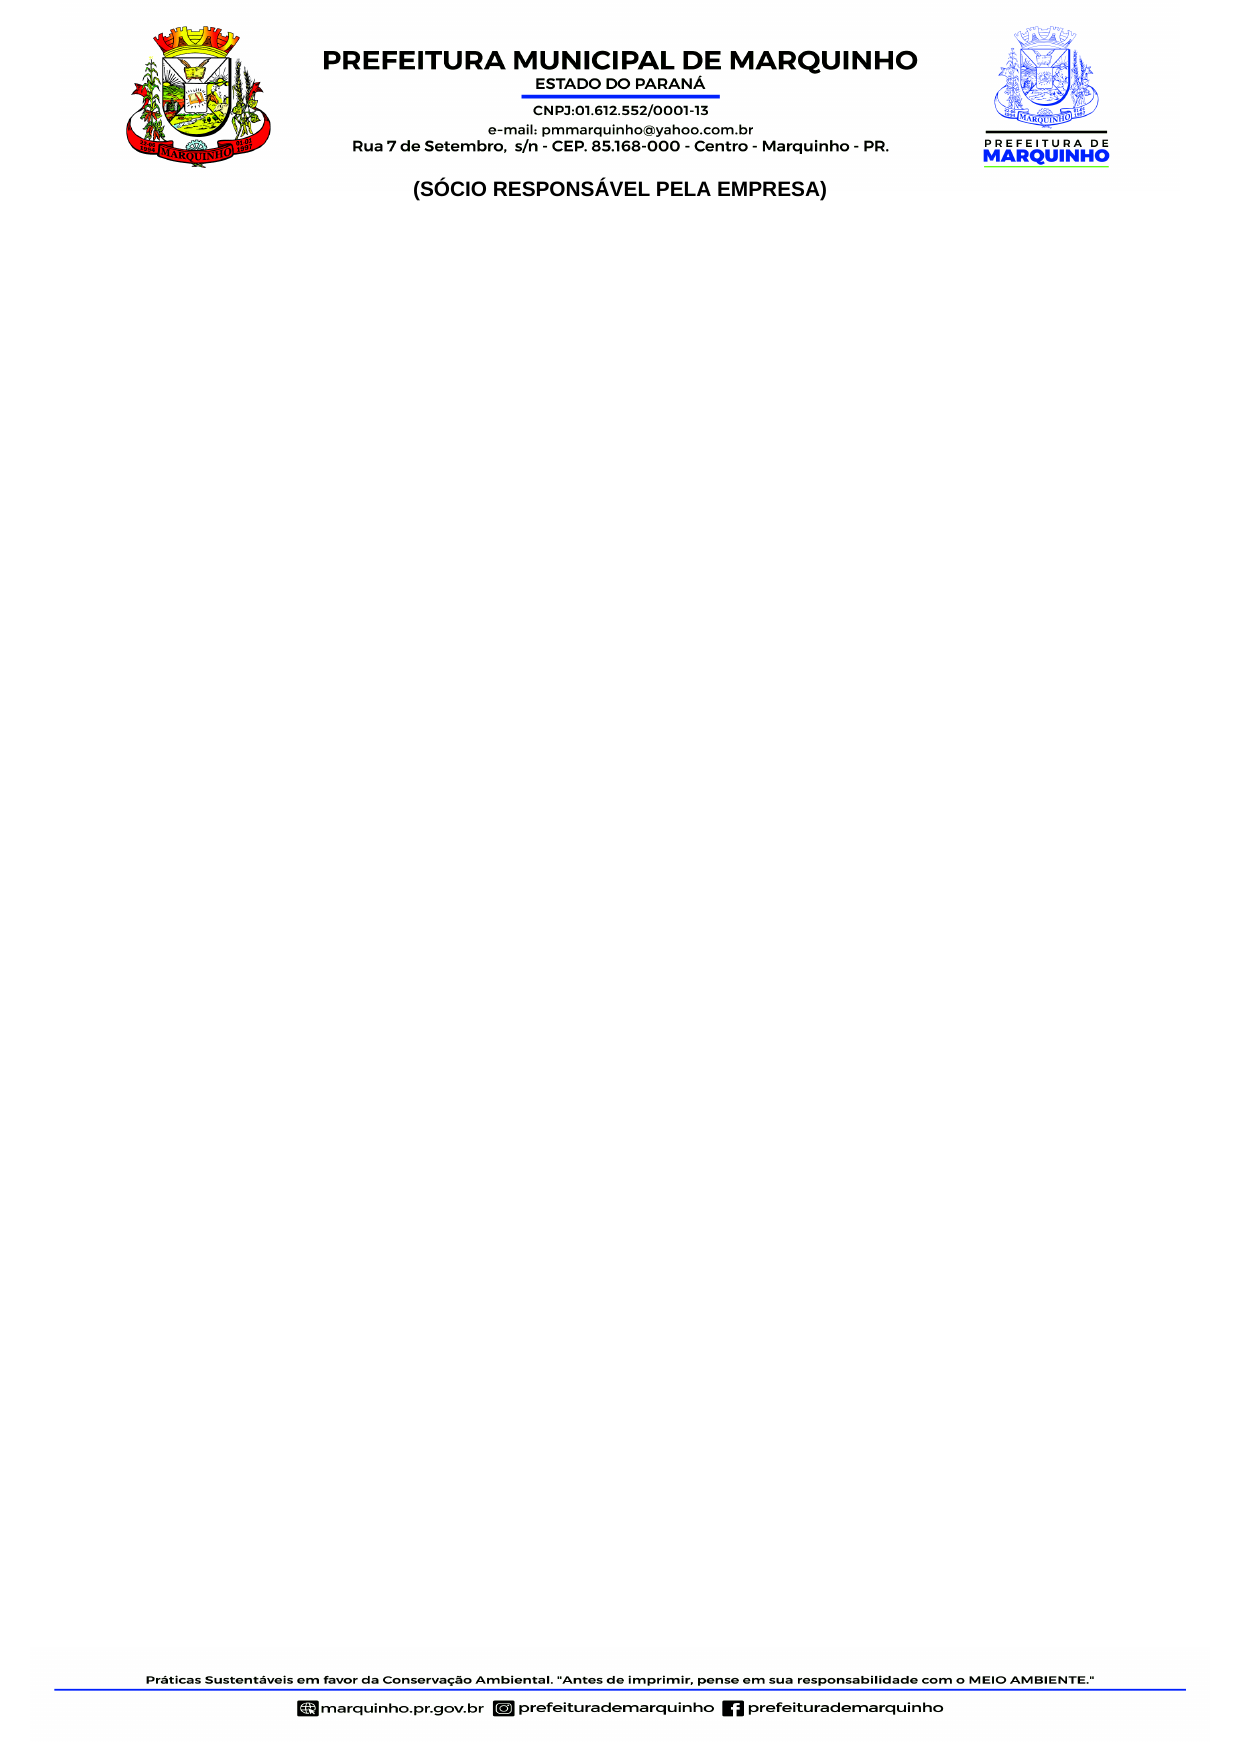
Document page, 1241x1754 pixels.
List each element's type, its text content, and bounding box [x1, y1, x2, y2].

text (SÓCIO RESPONSÁVEL PELA EMPRESA) [118, 177, 1122, 201]
picture [60, 0, 1181, 191]
picture [30, 1647, 1210, 1742]
